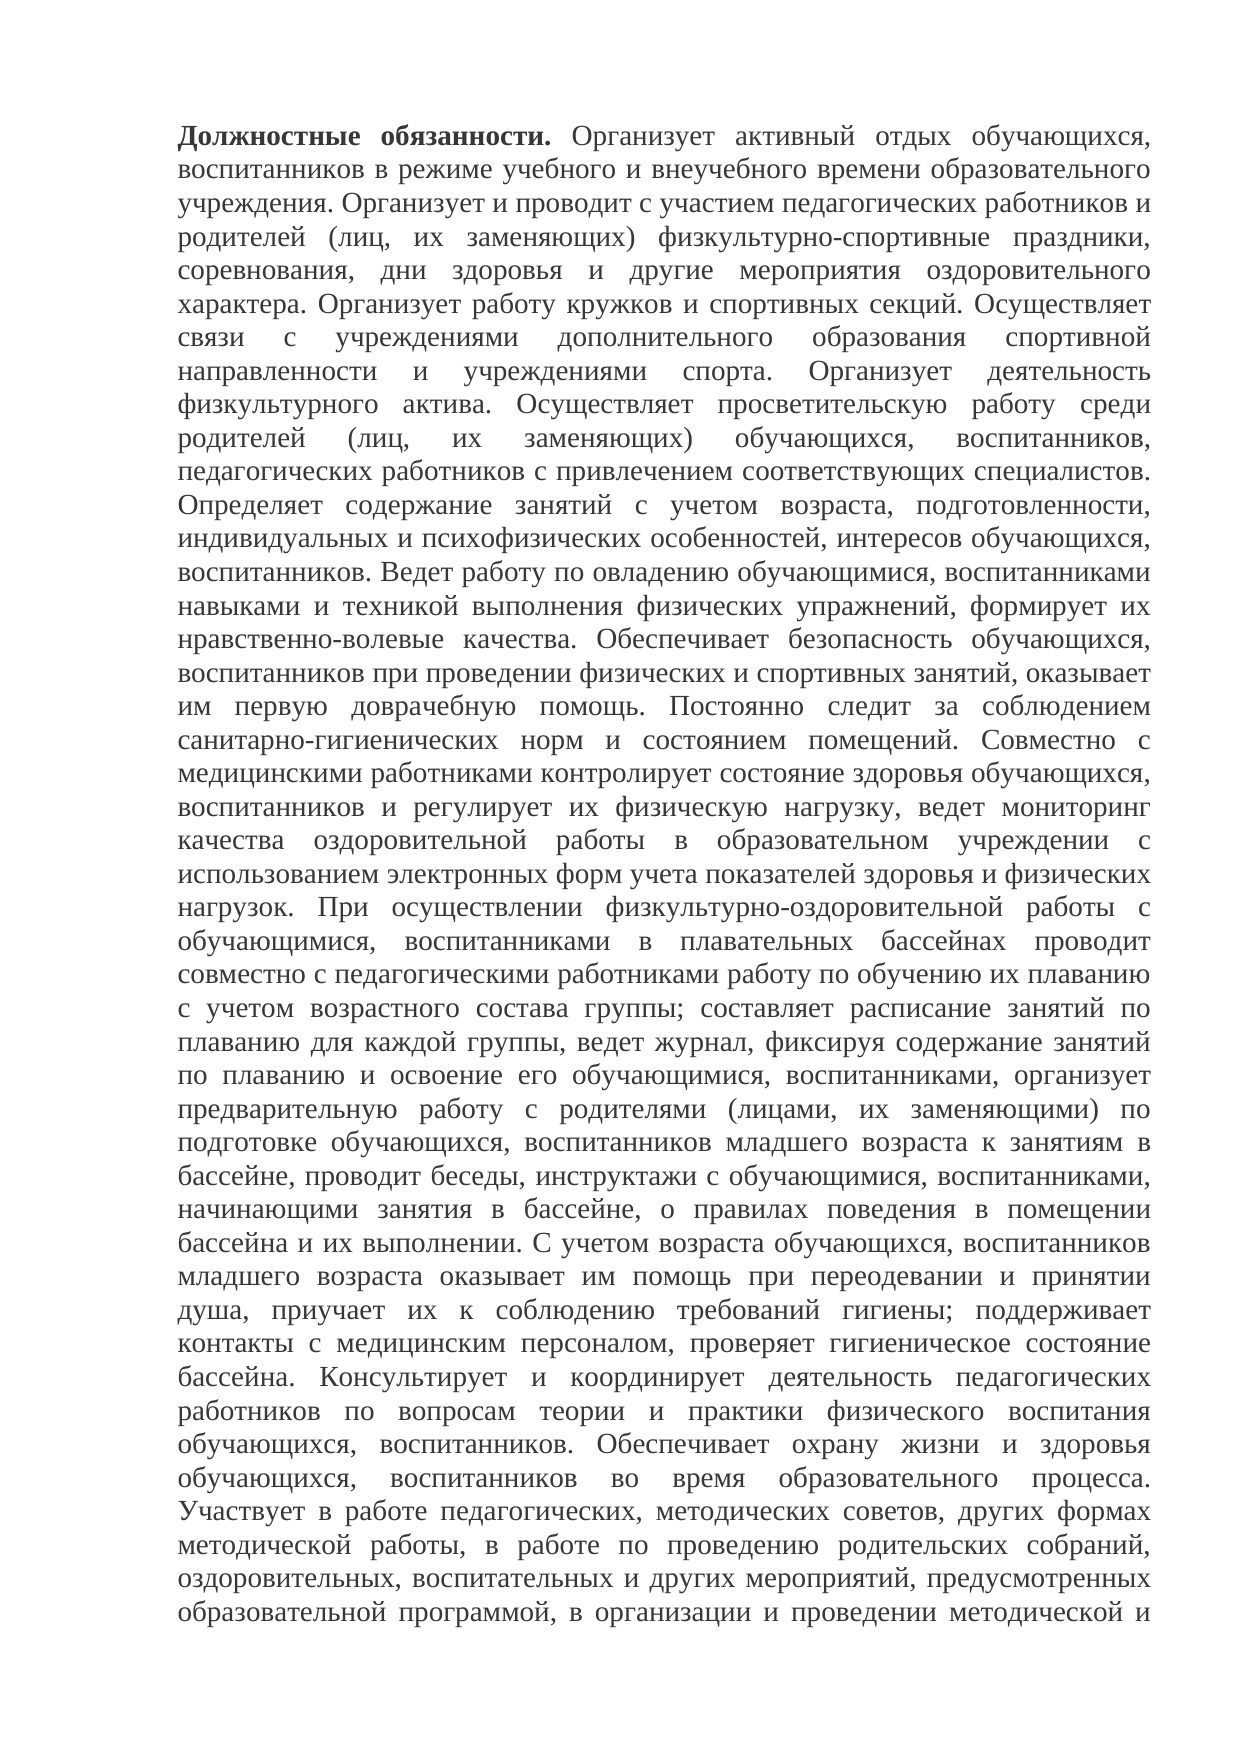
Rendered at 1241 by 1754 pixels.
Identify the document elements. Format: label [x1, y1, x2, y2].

text [177, 118, 1152, 1627]
